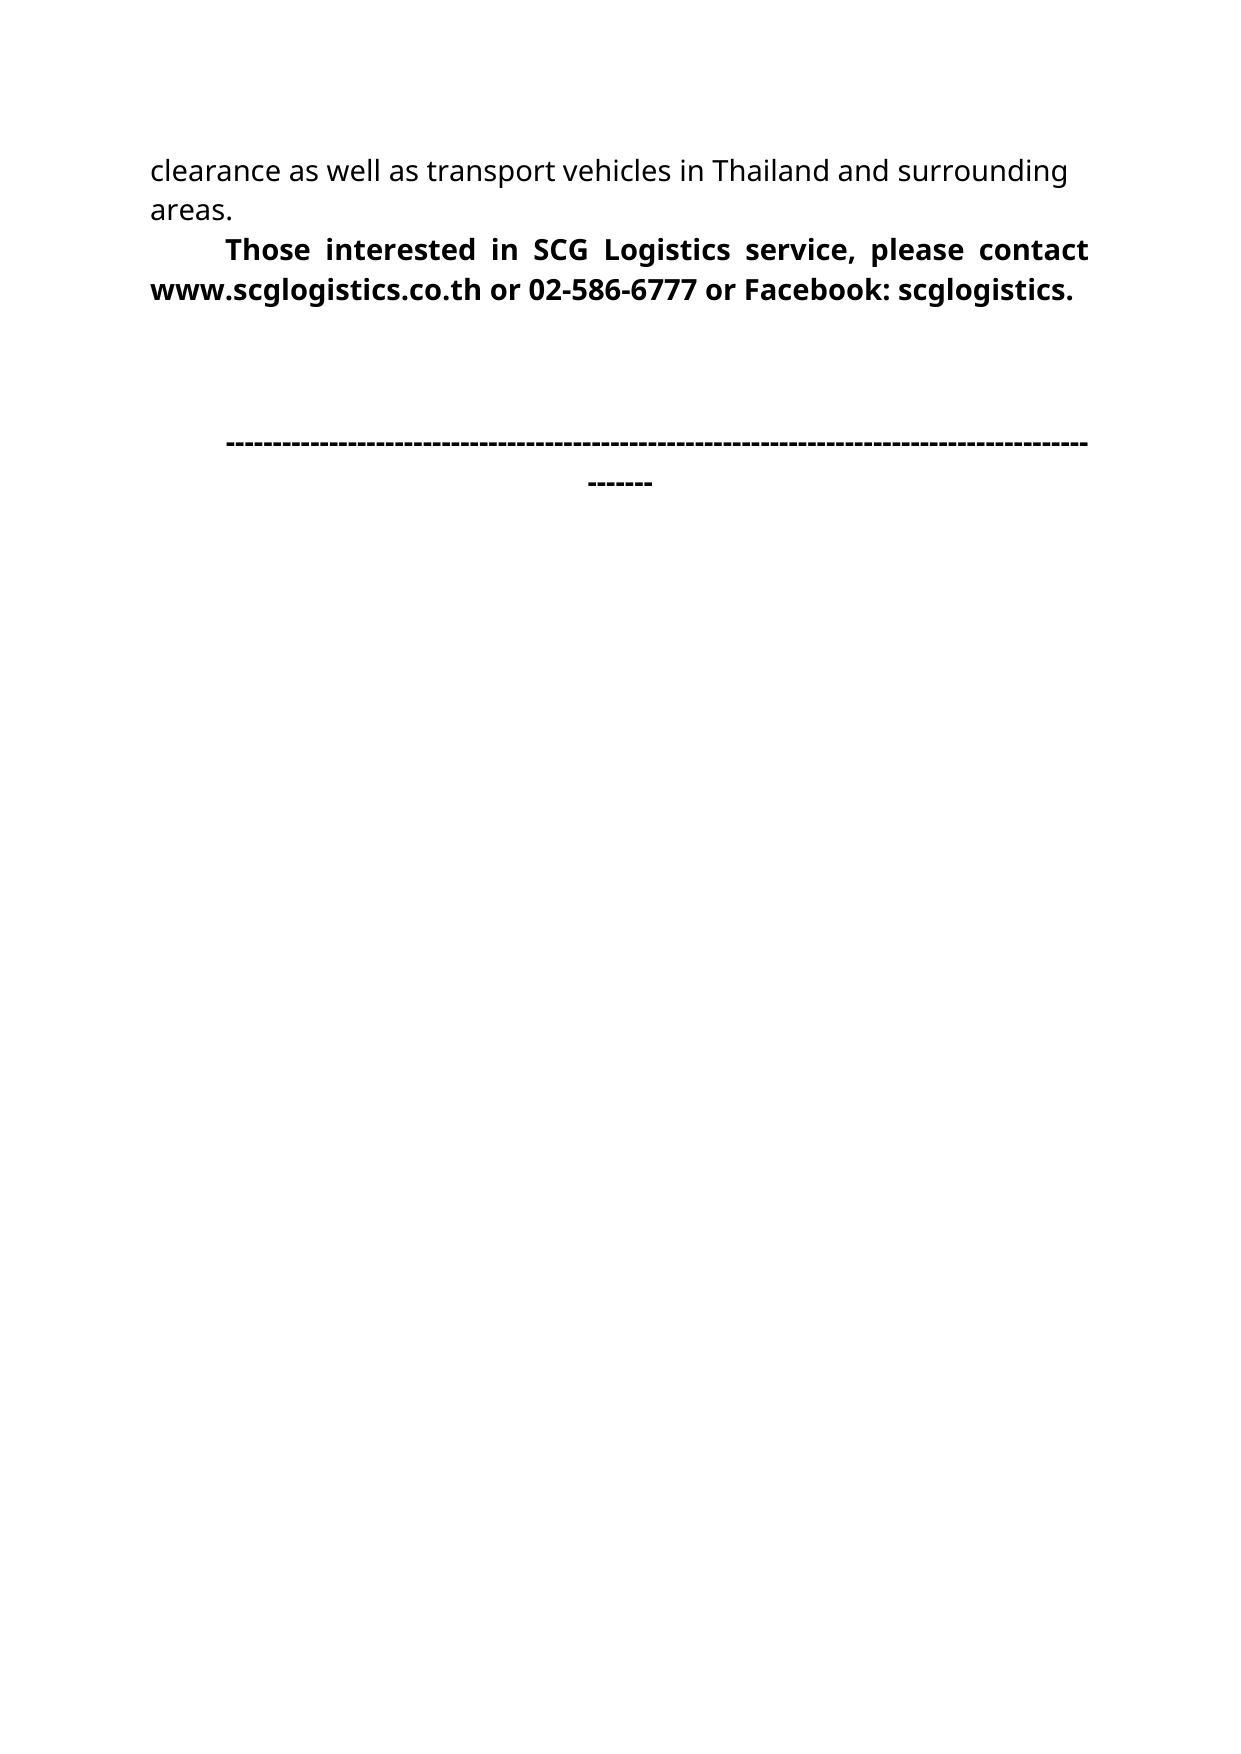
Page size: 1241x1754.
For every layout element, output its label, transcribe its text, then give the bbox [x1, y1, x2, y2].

list Those interested in SCG Logistics service, please contact www.scglogistics.co.th or 02-586-6777 or Facebook: scglogistics. [150, 229, 1090, 309]
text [150, 150, 1090, 229]
list --------------------------------------------------------------------------------------------------- [150, 421, 1090, 501]
